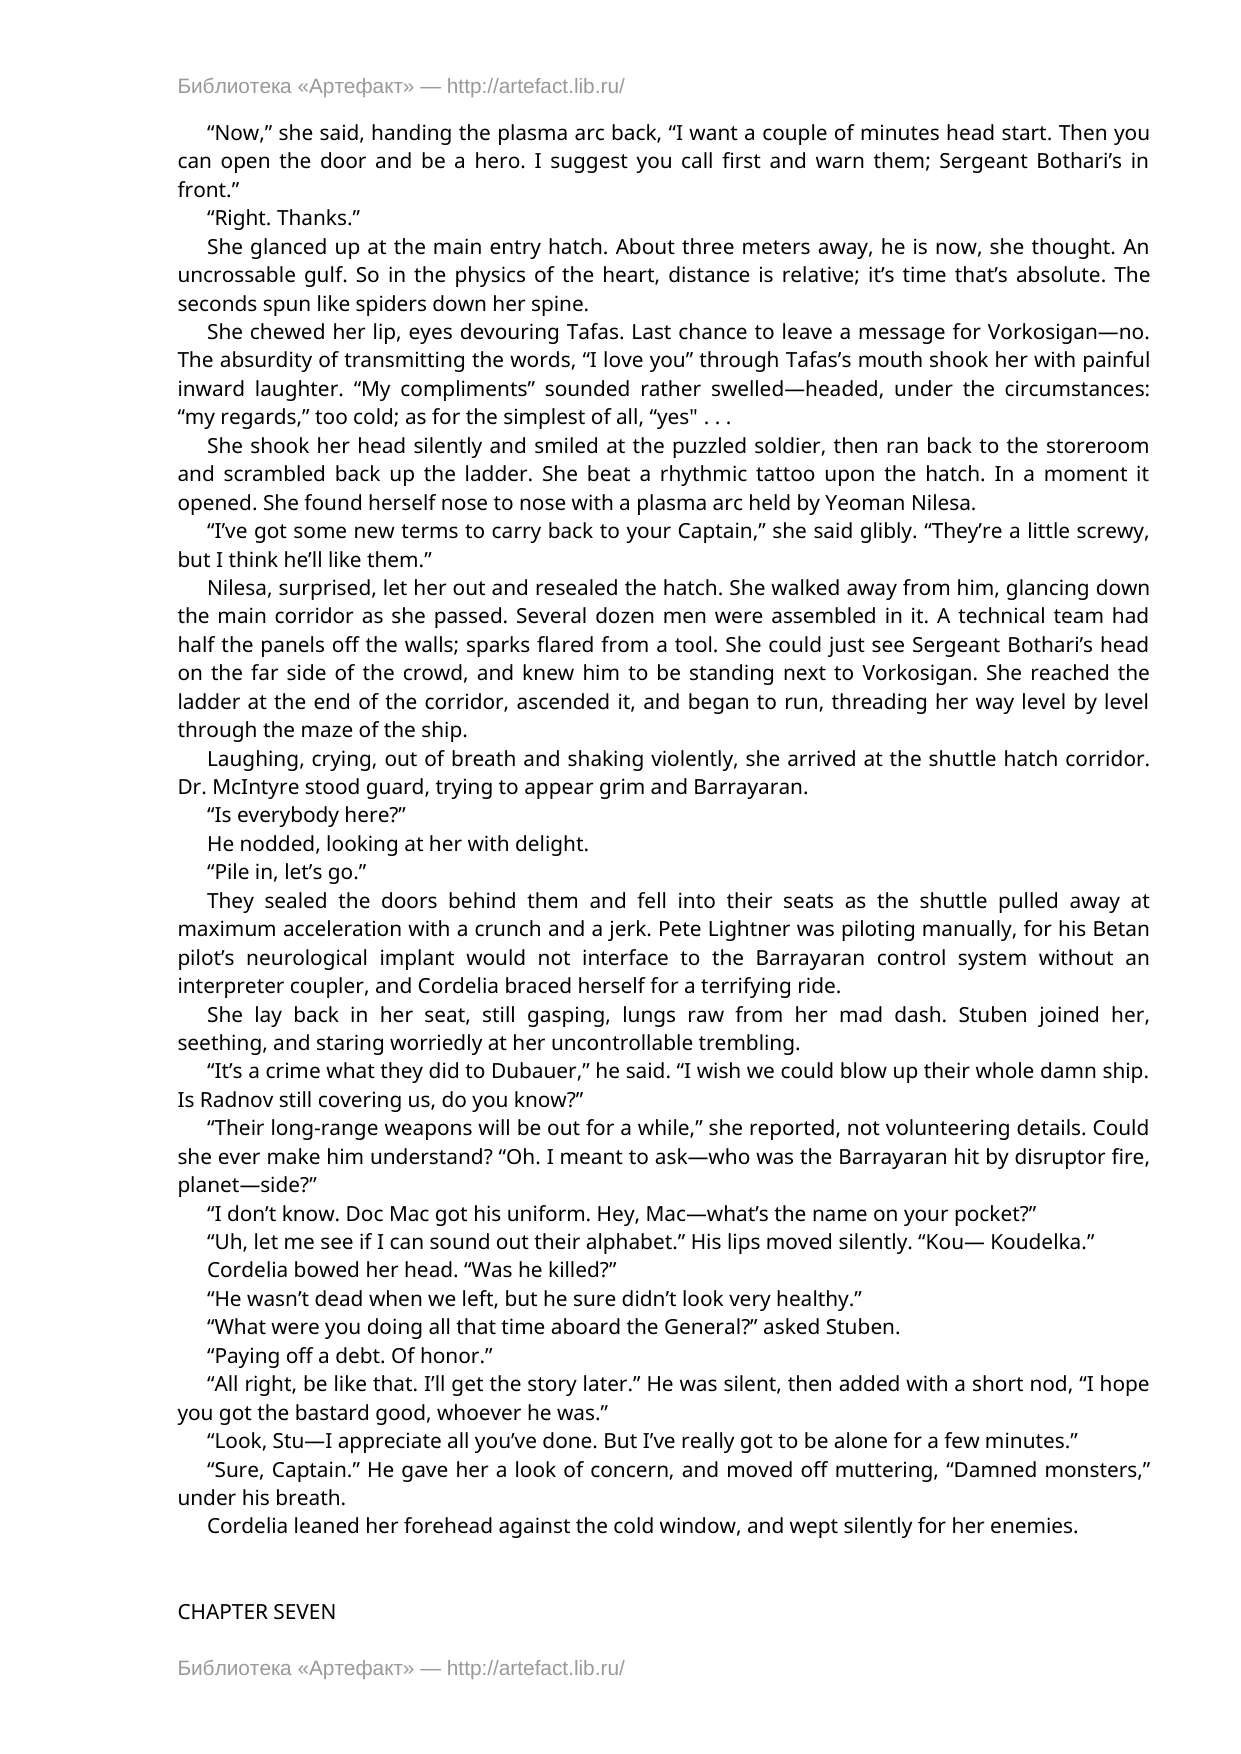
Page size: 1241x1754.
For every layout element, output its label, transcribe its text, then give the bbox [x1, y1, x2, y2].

text “Now,” she said, handing the plasma arc back, “I want a couple of minutes head start. Then you can open the door and be a hero. I suggest you call first and warn them; Sergeant Bothari’s in front.” [177, 118, 1152, 203]
text Nilesa, surprised, let her out and resealed the hatch. She walked away from him, glancing down the main corridor as she passed. Several dozen men were assembled in it. A technical team had half the panels off the walls; sparks flared from a tool. She could just see Sergeant Bothari’s head on the far side of the crowd, and knew him to be standing next to Vorkosigan. She reached the ladder at the end of the corridor, ascended it, and began to run, threading her way level by level through the maze of the ship. [177, 573, 1152, 744]
text She shook her head silently and smiled at the puzzled soldier, then ran back to the storeroom and scrambled back up the ladder. She beat a rhythmic tattoo upon the hatch. In a moment it opened. She found herself nose to nose with a plasma arc held by Yeoman Nilesa. [177, 431, 1152, 516]
text She lay back in her seat, still gasping, lungs raw from her mad dash. Stuben joined her, seething, and staring worriedly at her uncontrollable trembling. [177, 1000, 1152, 1057]
text She glanced up at the main entry hatch. About three meters away, he is now, she thought. An uncrossable gulf. So in the physics of the heart, distance is relative; it’s time that’s absolute. The seconds spun like spiders down her spine. [177, 232, 1152, 317]
text CHAPTER SEVEN [177, 1597, 1152, 1625]
text “All right, be like that. I’ll get the story later.” He was silent, then added with a short nod, “I hope you got the bastard good, whoever he was.” [177, 1369, 1152, 1426]
text Cordelia leaned her forehead against the cold window, and wept silently for her enemies. [177, 1512, 1152, 1540]
text “I don’t know. Doc Mac got his uniform. Hey, Mac—what’s the name on your pocket?” [177, 1199, 1152, 1227]
text He nodded, looking at her with delight. [177, 829, 1152, 857]
text “It’s a crime what they did to Dubauer,” he said. “I wish we could blow up their whole damn ship. Is Radnov still covering us, do you know?” [177, 1057, 1152, 1113]
text “Right. Thanks.” [177, 203, 1152, 232]
text She chewed her lip, eyes devouring Tafas. Last chance to leave a message for Vorkosigan—no. The absurdity of transmitting the words, “I love you” through Tafas’s mouth shook her with painful inward laughter. “My compliments” sounded rather swelled—headed, under the circumstances: “my regards,” too cold; as for the simplest of all, “yes" . . . [177, 317, 1152, 431]
text “Look, Stu—I appreciate all you’ve done. But I’ve really got to be alone for a few minutes.” [177, 1426, 1152, 1455]
text “What were you doing all that time aboard the General?” asked Stuben. [177, 1312, 1152, 1341]
text “I’ve got some new terms to carry back to your Captain,” she said glibly. “They’re a little screwy, but I think he’ll like them.” [177, 516, 1152, 573]
text “Their long-range weapons will be out for a while,” she reported, not volunteering details. Could she ever make him understand? “Oh. I meant to ask—who was the Barrayaran hit by disruptor fire, planet—side?” [177, 1113, 1152, 1199]
text Cordelia bowed her head. “Was he killed?” [177, 1256, 1152, 1284]
text “Sure, Captain.” He gave her a look of concern, and moved off muttering, “Damned monsters,” under his breath. [177, 1455, 1152, 1512]
text “He wasn’t dead when we left, but he sure didn’t look very healthy.” [177, 1284, 1152, 1312]
text “Pile in, let’s go.” [177, 857, 1152, 886]
text Laughing, crying, out of breath and shaking violently, she arrived at the shuttle hatch corridor. Dr. McIntyre stood guard, trying to appear grim and Barrayaran. [177, 744, 1152, 801]
text “Uh, let me see if I can sound out their alphabet.” His lips moved silently. “Kou— Koudelka.” [177, 1227, 1152, 1256]
text They sealed the doors behind them and fell into their seats as the shuttle pulled away at maximum acceleration with a crunch and a jerk. Pete Lightner was piloting manually, for his Betan pilot’s neurological implant would not interface to the Barrayaran control system without an interpreter coupler, and Cordelia braced herself for a terrifying ride. [177, 886, 1152, 1000]
text “Is everybody here?” [177, 801, 1152, 829]
text “Paying off a debt. Of honor.” [177, 1341, 1152, 1369]
